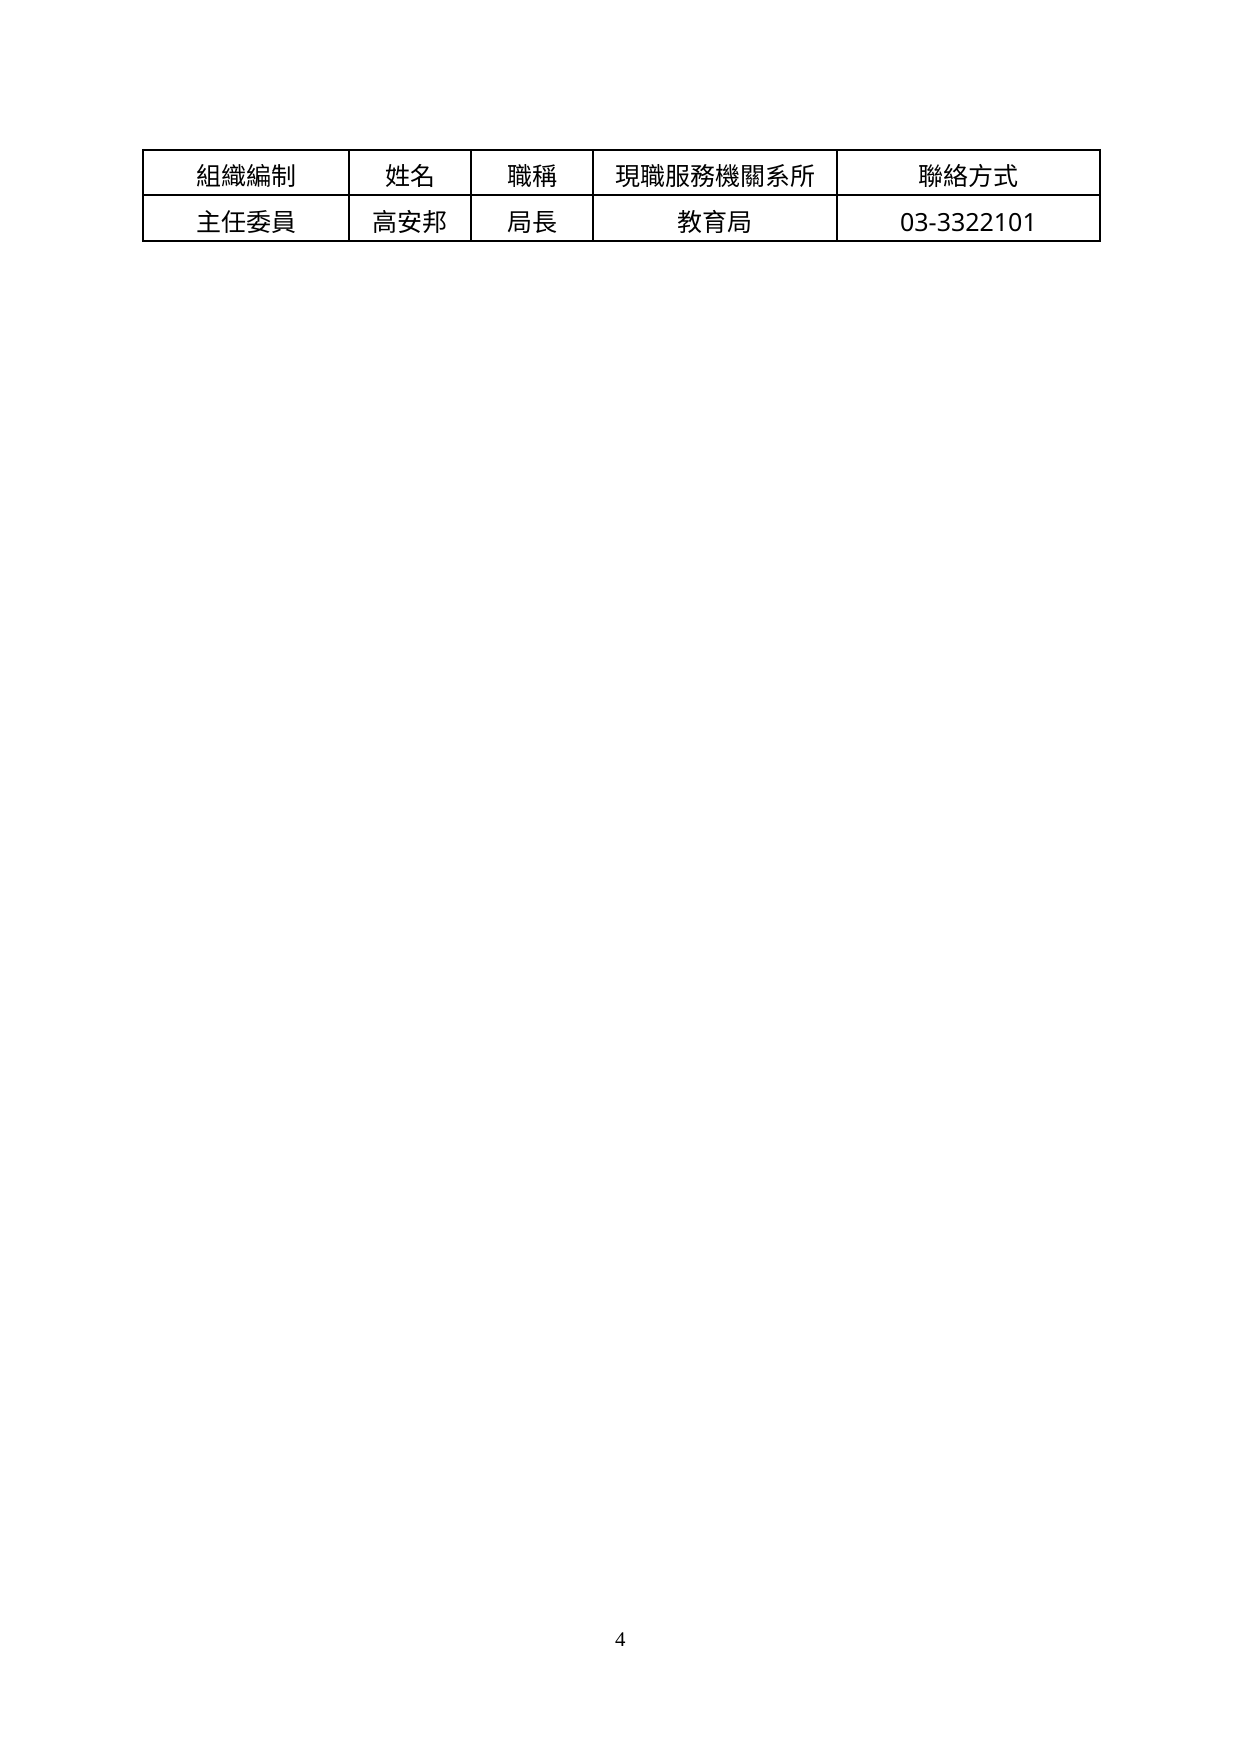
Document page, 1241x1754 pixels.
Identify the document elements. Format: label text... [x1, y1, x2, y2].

table_header 姓名 [350, 151, 470, 194]
table_cell 局長 [472, 196, 592, 239]
table_cell 教育局 [594, 196, 836, 239]
table_header 職稱 [472, 151, 592, 194]
table_header 聯絡方式 [838, 151, 1099, 194]
table_header 現職服務機關系所 [594, 151, 836, 194]
table_cell 高安邦 [350, 196, 470, 239]
table_cell 主任委員 [144, 196, 348, 239]
table_cell 03-3322101 [838, 196, 1099, 239]
table_header 組織編制 [144, 151, 348, 194]
